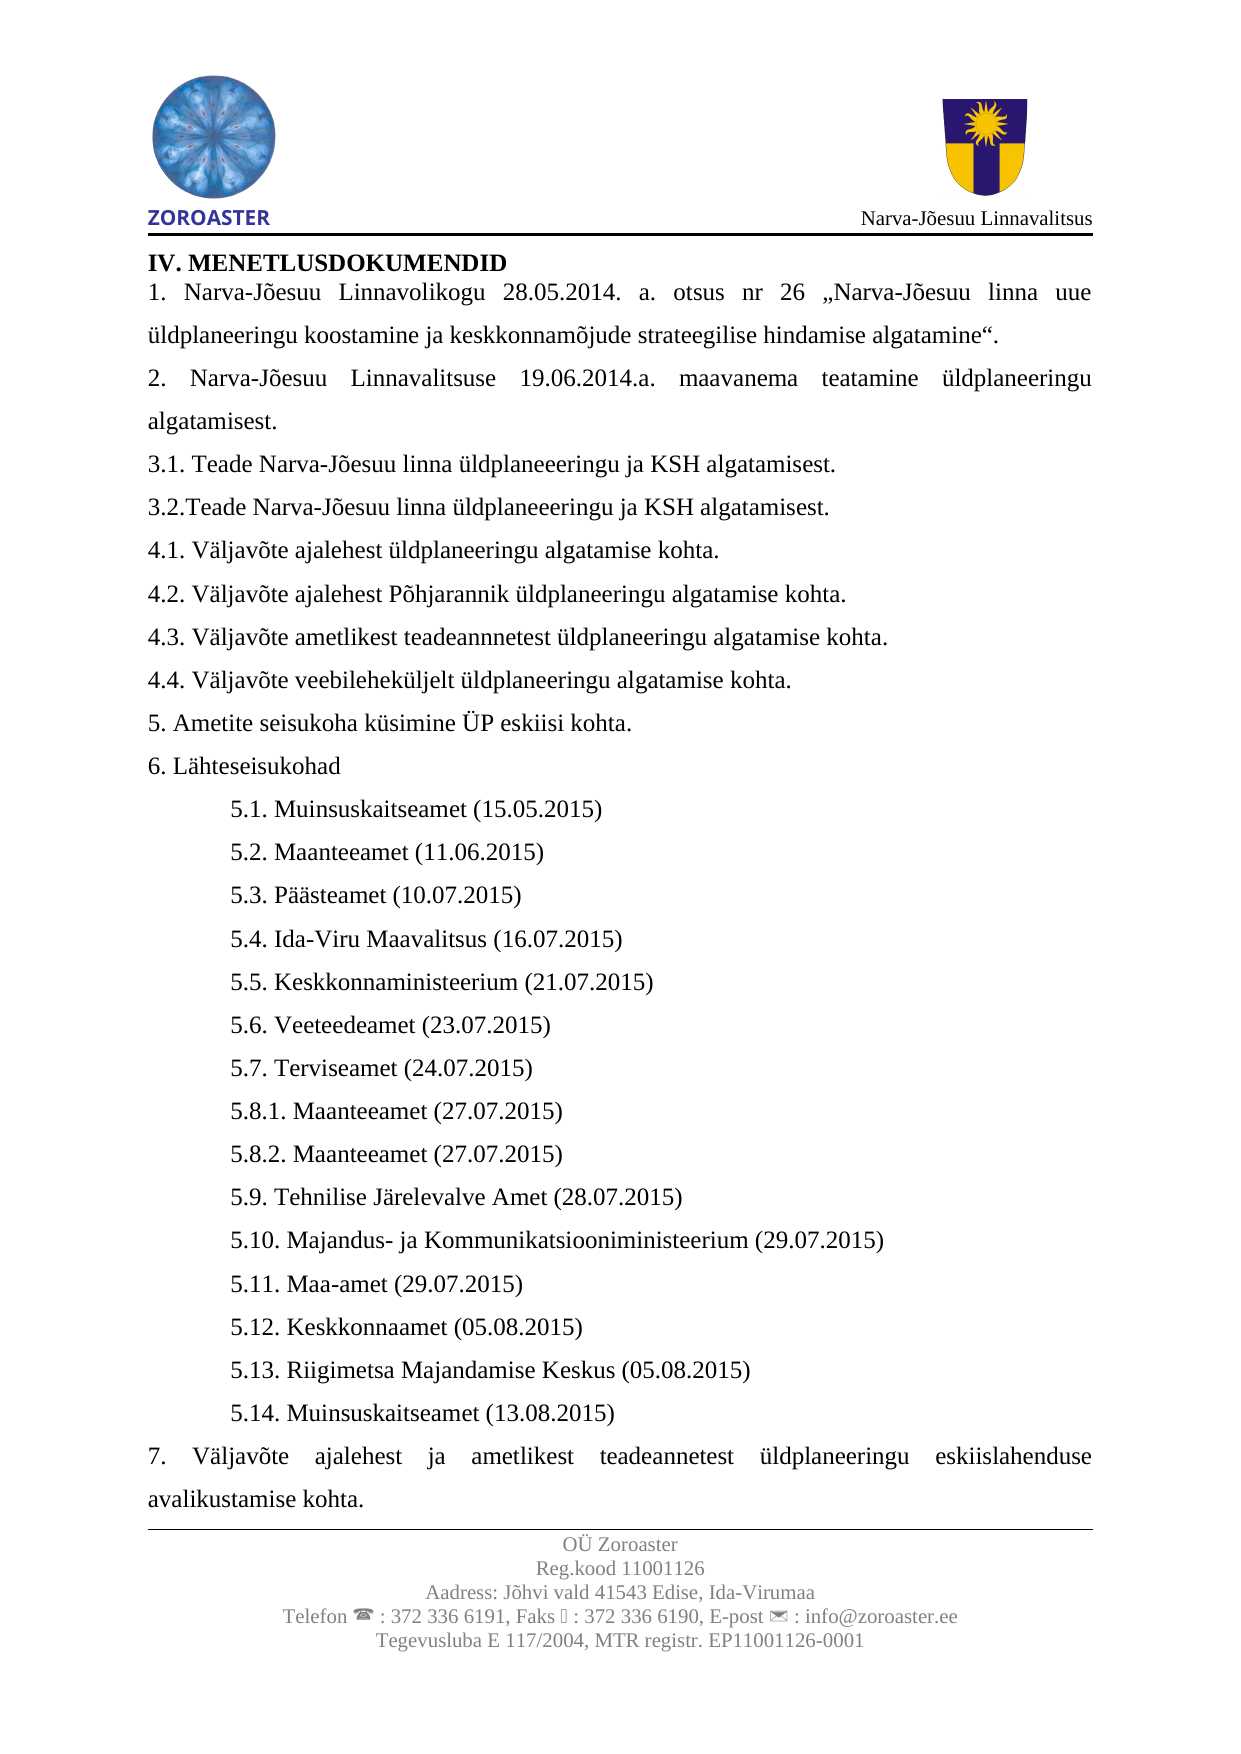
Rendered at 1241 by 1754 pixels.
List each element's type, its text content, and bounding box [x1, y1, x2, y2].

text 6. Lähteseisukohad [148, 751, 1093, 780]
text IV. MENETLUSDOKUMENDID [148, 248, 1093, 277]
list 5.7. Terviseamet (24.07.2015) [230, 1053, 1093, 1082]
picture [942, 99, 1028, 196]
text 5.1. Muinsuskaitseamet (15.05.2015) [156, 794, 1093, 823]
list 5.11. Maa-amet (29.07.2015) [230, 1269, 1093, 1297]
text 7. Väljavõte ajalehest ja ametlikest teadeannetest üldplaneeringu eskiislahenduse avalikustamise kohta. [148, 1441, 1093, 1513]
list 5.10. Majandus- ja Kommunikatsiooniministeerium (29.07.2015) [230, 1226, 1093, 1254]
list 5.9. Tehnilise Järelevalve Amet (28.07.2015) [230, 1182, 1093, 1211]
text 4.2. Väljavõte ajalehest Põhjarannik üldplaneeringu algatamise kohta. [148, 579, 1093, 607]
text 4.4. Väljavõte veebileheküljelt üldplaneeringu algatamise kohta. [148, 665, 1093, 694]
text 4.3. Väljavõte ametlikest teadeannnetest üldplaneeringu algatamise kohta. [148, 622, 1093, 651]
text 3.1. Teade Narva-Jõesuu linna üldplaneeeringu ja KSH algatamisest. [148, 449, 1093, 478]
list 5.5. Keskkonnaministeerium (21.07.2015) [230, 967, 1093, 996]
picture [147, 73, 281, 203]
text 5. Ametite seisukoha küsimine ÜP eskiisi kohta. [148, 708, 1093, 737]
text 2. Narva-Jõesuu Linnavalitsuse 19.06.2014.a. maavanema teatamine üldplaneeringu algatamisest. [148, 363, 1093, 435]
list 5.4. Ida-Viru Maavalitsus (16.07.2015) [230, 924, 1093, 952]
list 5.8.2. Maanteeamet (27.07.2015) [230, 1139, 1093, 1168]
list 5.6. Veeteedeamet (23.07.2015) [230, 1010, 1093, 1039]
list 5.14. Muinsuskaitseamet (13.08.2015) [230, 1398, 1093, 1427]
text 4.1. Väljavõte ajalehest üldplaneeringu algatamise kohta. [148, 536, 1093, 564]
text 3.2.Teade Narva-Jõesuu linna üldplaneeeringu ja KSH algatamisest. [148, 492, 1093, 521]
list 5.8.1. Maanteeamet (27.07.2015) [230, 1096, 1093, 1125]
text 1. Narva-Jõesuu Linnavolikogu 28.05.2014. a. otsus nr 26 „Narva-Jõesuu linna uue üldplaneeringu koostamine ja keskkonnamõjude strateegilise hindamise algatamine“. [148, 277, 1093, 349]
list 5.13. Riigimetsa Majandamise Keskus (05.08.2015) [230, 1355, 1093, 1384]
list 5.3. Päästeamet (10.07.2015) [230, 881, 1093, 909]
list 5.12. Keskkonnaamet (05.08.2015) [230, 1312, 1093, 1341]
list 5.2. Maanteeamet (11.06.2015) [230, 837, 1093, 866]
